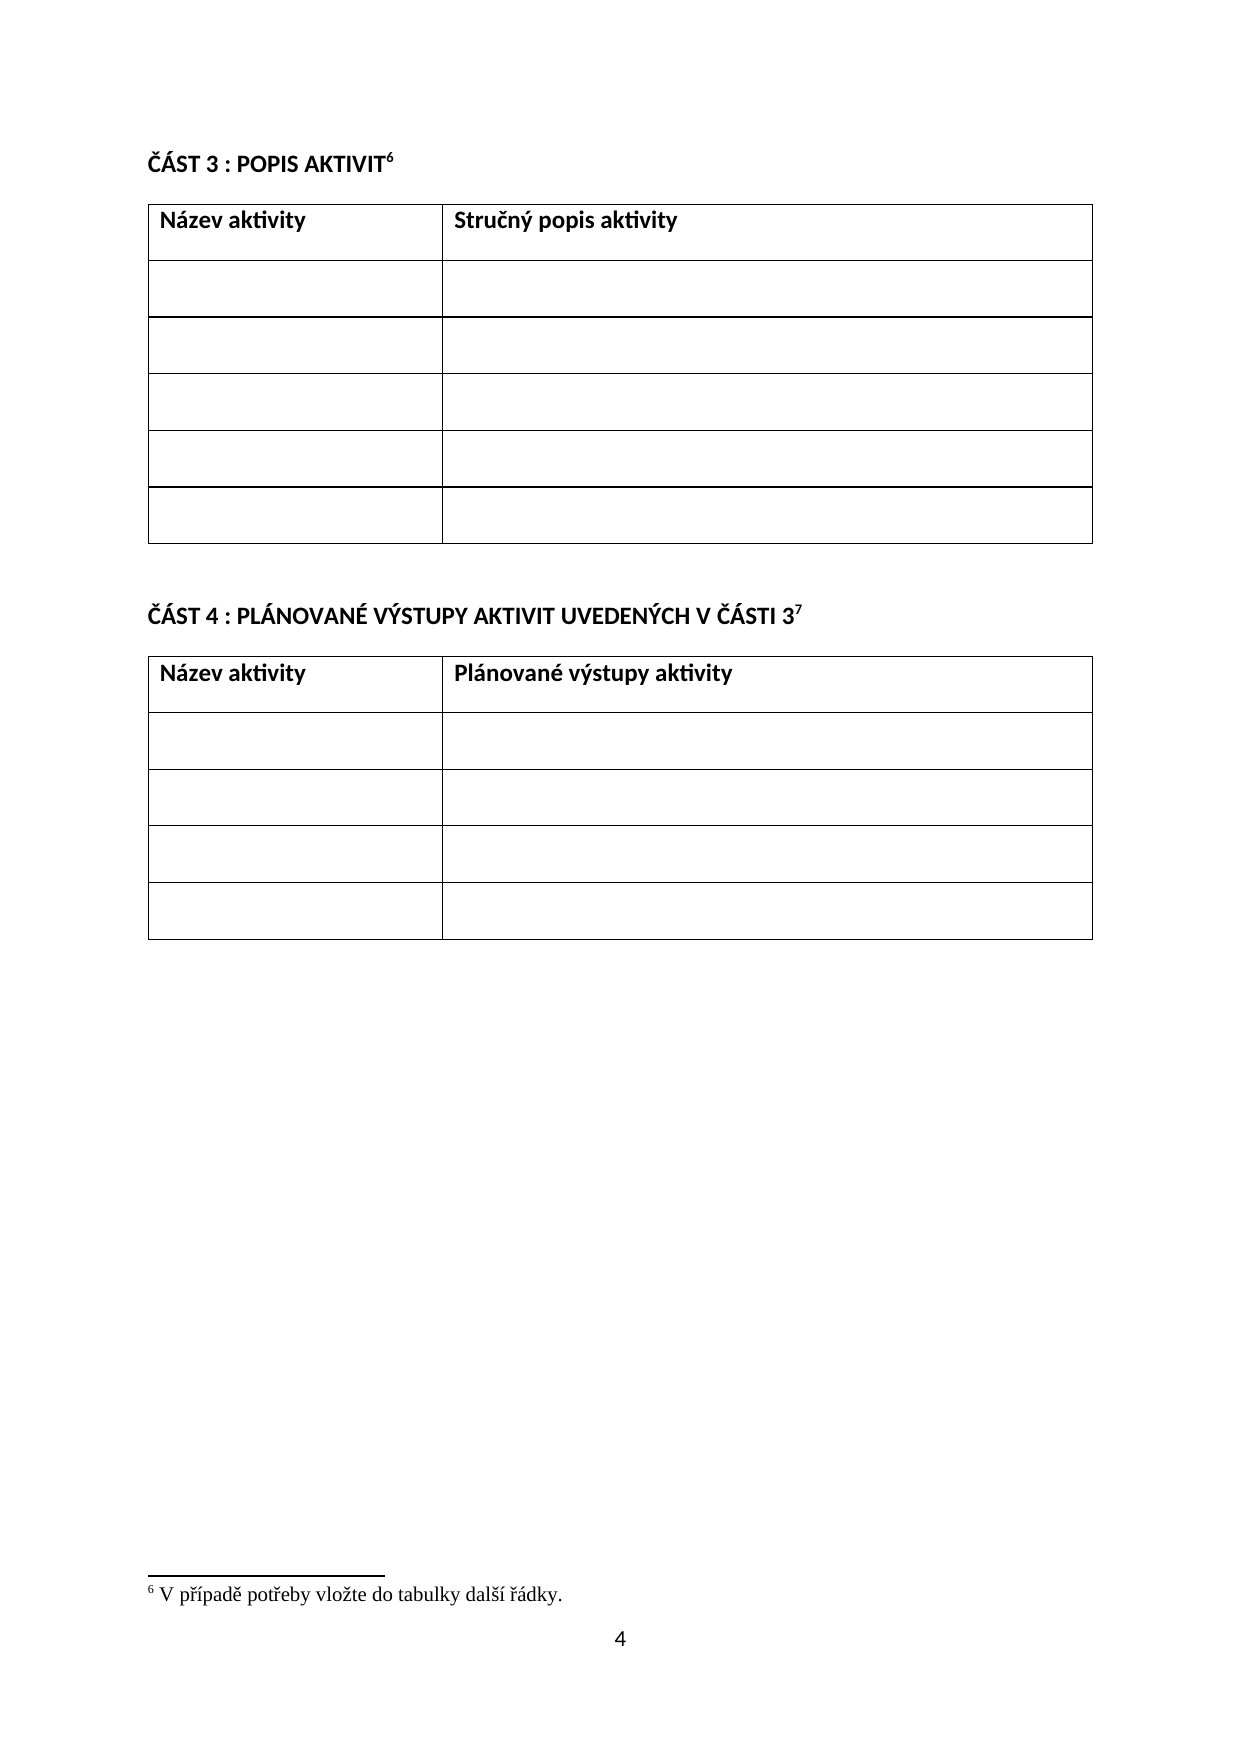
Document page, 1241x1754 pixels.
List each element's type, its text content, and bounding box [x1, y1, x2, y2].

text ČÁST 3 : POPIS AKTIVIT [148, 148, 1092, 178]
table_cell [443, 770, 1092, 825]
table_cell [149, 826, 442, 882]
table_cell [443, 431, 1092, 486]
table_cell [443, 318, 1092, 373]
table_cell [149, 713, 442, 769]
table_cell [149, 883, 442, 939]
table_cell [443, 826, 1092, 882]
table_cell [149, 374, 442, 430]
table_cell [149, 261, 442, 316]
table_cell [443, 713, 1092, 769]
table_header Název aktivity [149, 657, 442, 712]
table_header Stručný popis aktivity [443, 205, 1092, 260]
table_cell [149, 488, 442, 543]
table_cell [443, 374, 1092, 430]
table_cell [443, 883, 1092, 939]
table_cell [443, 261, 1092, 316]
table_header Název aktivity [149, 205, 442, 260]
table_cell [149, 431, 442, 486]
table_cell [443, 488, 1092, 543]
table_header Plánované výstupy aktivity [443, 657, 1092, 712]
text ČÁST 4 : PLÁNOVANÉ VÝSTUPY AKTIVIT UVEDENÝCH V ČÁSTI 37 [148, 600, 1092, 631]
table_cell [149, 770, 442, 825]
table_cell [149, 318, 442, 373]
